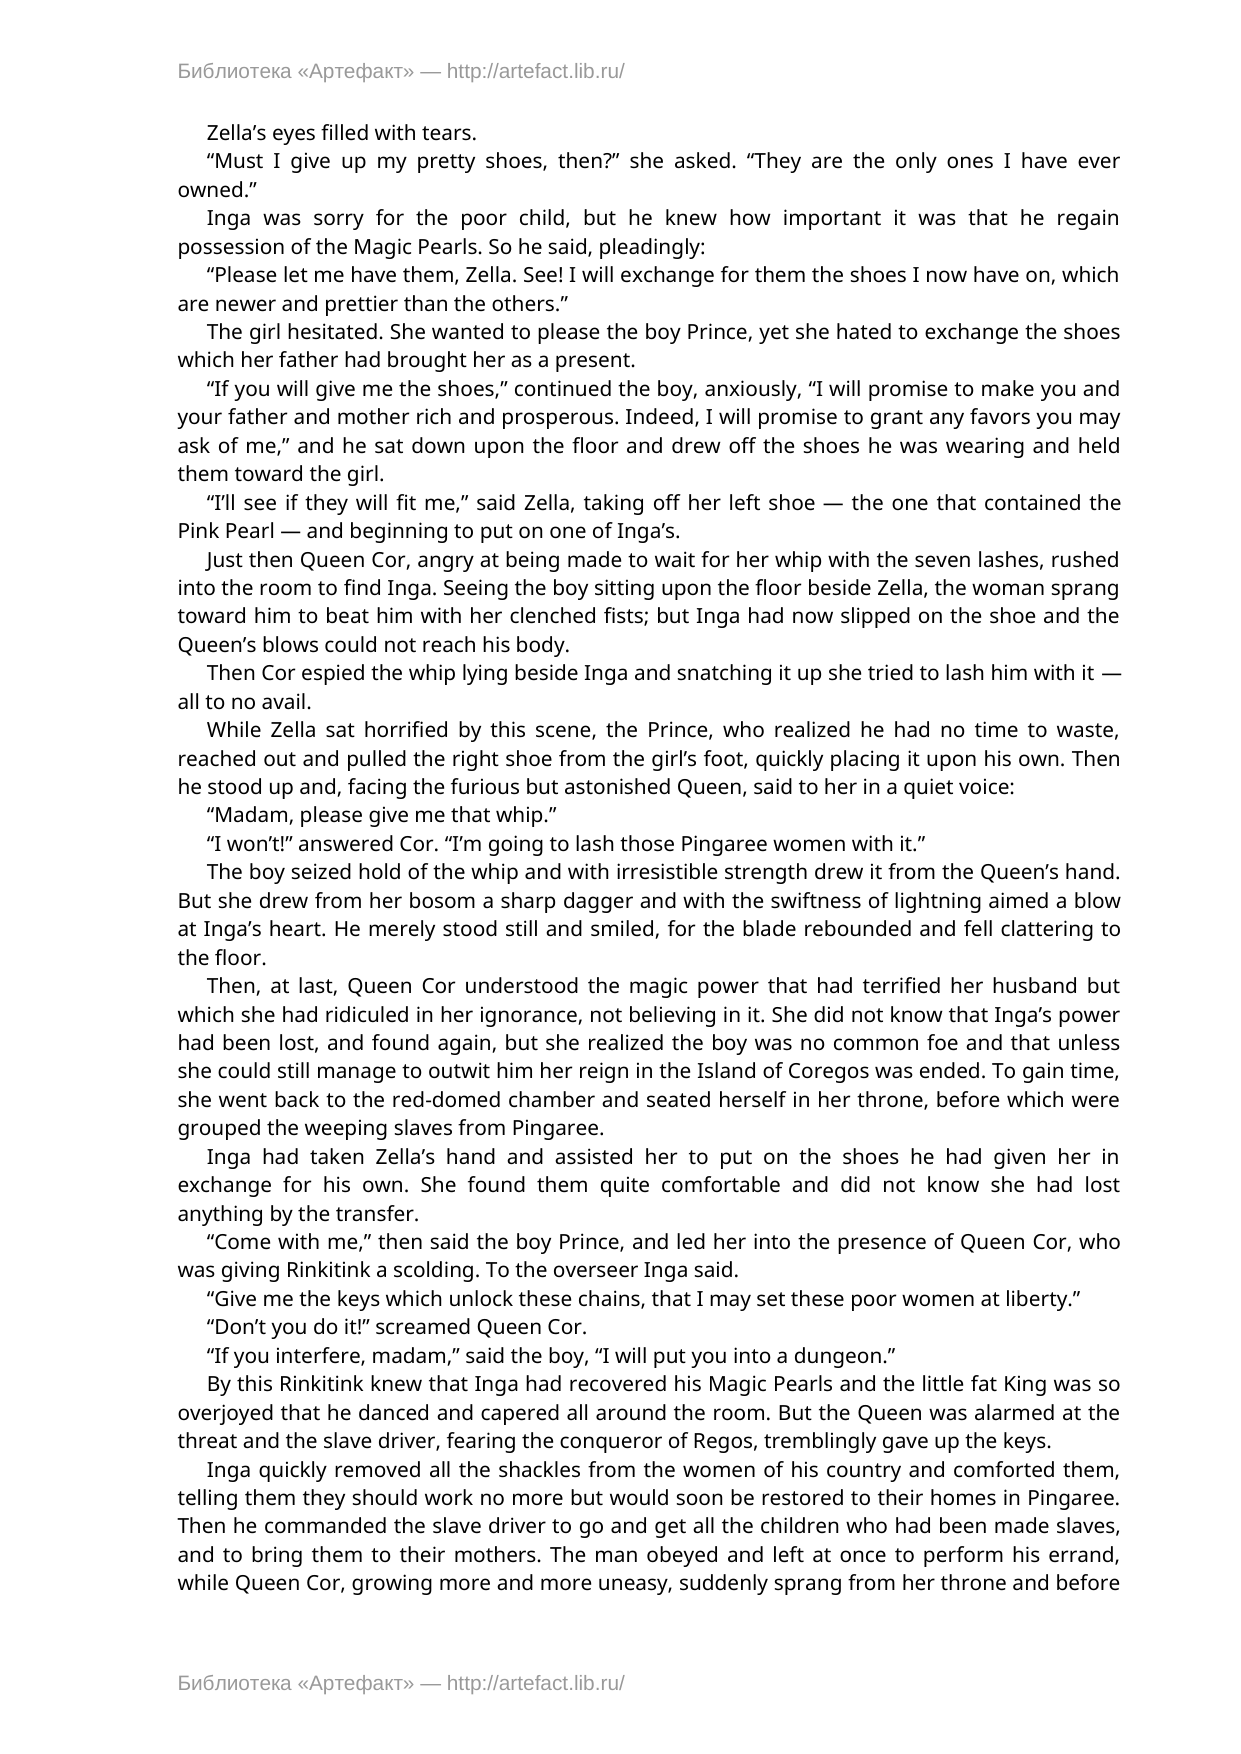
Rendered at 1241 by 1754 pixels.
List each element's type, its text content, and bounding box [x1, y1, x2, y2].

text “Must I give up my pretty shoes, then?” she asked. “They are the only ones I have ever owned.” [177, 147, 1122, 203]
text “Don’t you do it!” screamed Queen Cor. [177, 1312, 1122, 1341]
text “If you interfere, madam,” said the boy, “I will put you into a dungeon.” [177, 1341, 1122, 1369]
text Inga was sorry for the poor child, but he knew how important it was that he regain possession of the Magic Pearls. So he said, pleadingly: [177, 203, 1122, 260]
text Just then Queen Cor, angry at being made to wait for her whip with the seven lashes, rushed into the room to find Inga. Seeing the boy sitting upon the floor beside Zella, the woman sprang toward him to beat him with her clenched fists; but Inga had now slipped on the shoe and the Queen’s blows could not reach his body. [177, 545, 1122, 658]
text Then, at last, Queen Cor understood the magic power that had terrified her husband but which she had ridiculed in her ignorance, not believing in it. She did not know that Inga’s power had been lost, and found again, but she realized the boy was no common foe and that unless she could still manage to outwit him her reign in the Island of Coregos was ended. To gain time, she went back to the red-domed chamber and seated herself in her throne, before which were grouped the weeping slaves from Pingaree. [177, 971, 1122, 1142]
text “If you will give me the shoes,” continued the boy, anxiously, “I will promise to make you and your father and mother rich and prosperous. Indeed, I will promise to grant any favors you may ask of me,” and he sat down upon the floor and drew off the shoes he was wearing and held them toward the girl. [177, 374, 1122, 488]
text Then Cor espied the whip lying beside Inga and snatching it up she tried to lash him with it — all to no avail. [177, 658, 1122, 715]
text While Zella sat horrified by this scene, the Prince, who realized he had no time to waste, reached out and pulled the right shoe from the girl’s foot, quickly placing it upon his own. Then he stood up and, facing the furious but astonished Queen, said to her in a quiet voice: [177, 715, 1122, 801]
text “Please let me have them, Zella. See! I will exchange for them the shoes I now have on, which are newer and prettier than the others.” [177, 260, 1122, 317]
text “Madam, please give me that whip.” [177, 801, 1122, 829]
text The girl hesitated. She wanted to please the boy Prince, yet she hated to exchange the shoes which her father had brought her as a present. [177, 317, 1122, 374]
text “I won’t!” answered Cor. “I’m going to lash those Pingaree women with it.” [177, 829, 1122, 857]
text Inga had taken Zella’s hand and assisted her to put on the shoes he had given her in exchange for his own. She found them quite comfortable and did not know she had lost anything by the transfer. [177, 1142, 1122, 1227]
text Zella’s eyes filled with tears. [177, 118, 1122, 147]
text “Give me the keys which unlock these chains, that I may set these poor women at liberty.” [177, 1284, 1122, 1312]
text “Come with me,” then said the boy Prince, and led her into the presence of Queen Cor, who was giving Rinkitink a scolding. To the overseer Inga said. [177, 1227, 1122, 1284]
text By this Rinkitink knew that Inga had recovered his Magic Pearls and the little fat King was so overjoyed that he danced and capered all around the room. But the Queen was alarmed at the threat and the slave driver, fearing the conqueror of Regos, tremblingly gave up the keys. [177, 1369, 1122, 1455]
text “I’ll see if they will fit me,” said Zella, taking off her left shoe — the one that contained the Pink Pearl — and beginning to put on one of Inga’s. [177, 488, 1122, 545]
text The boy seized hold of the whip and with irresistible strength drew it from the Queen’s hand. But she drew from her bosom a sharp dagger and with the swiftness of lightning aimed a blow at Inga’s heart. He merely stood still and smiled, for the blade rebounded and fell clattering to the floor. [177, 857, 1122, 971]
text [177, 1455, 1122, 1597]
